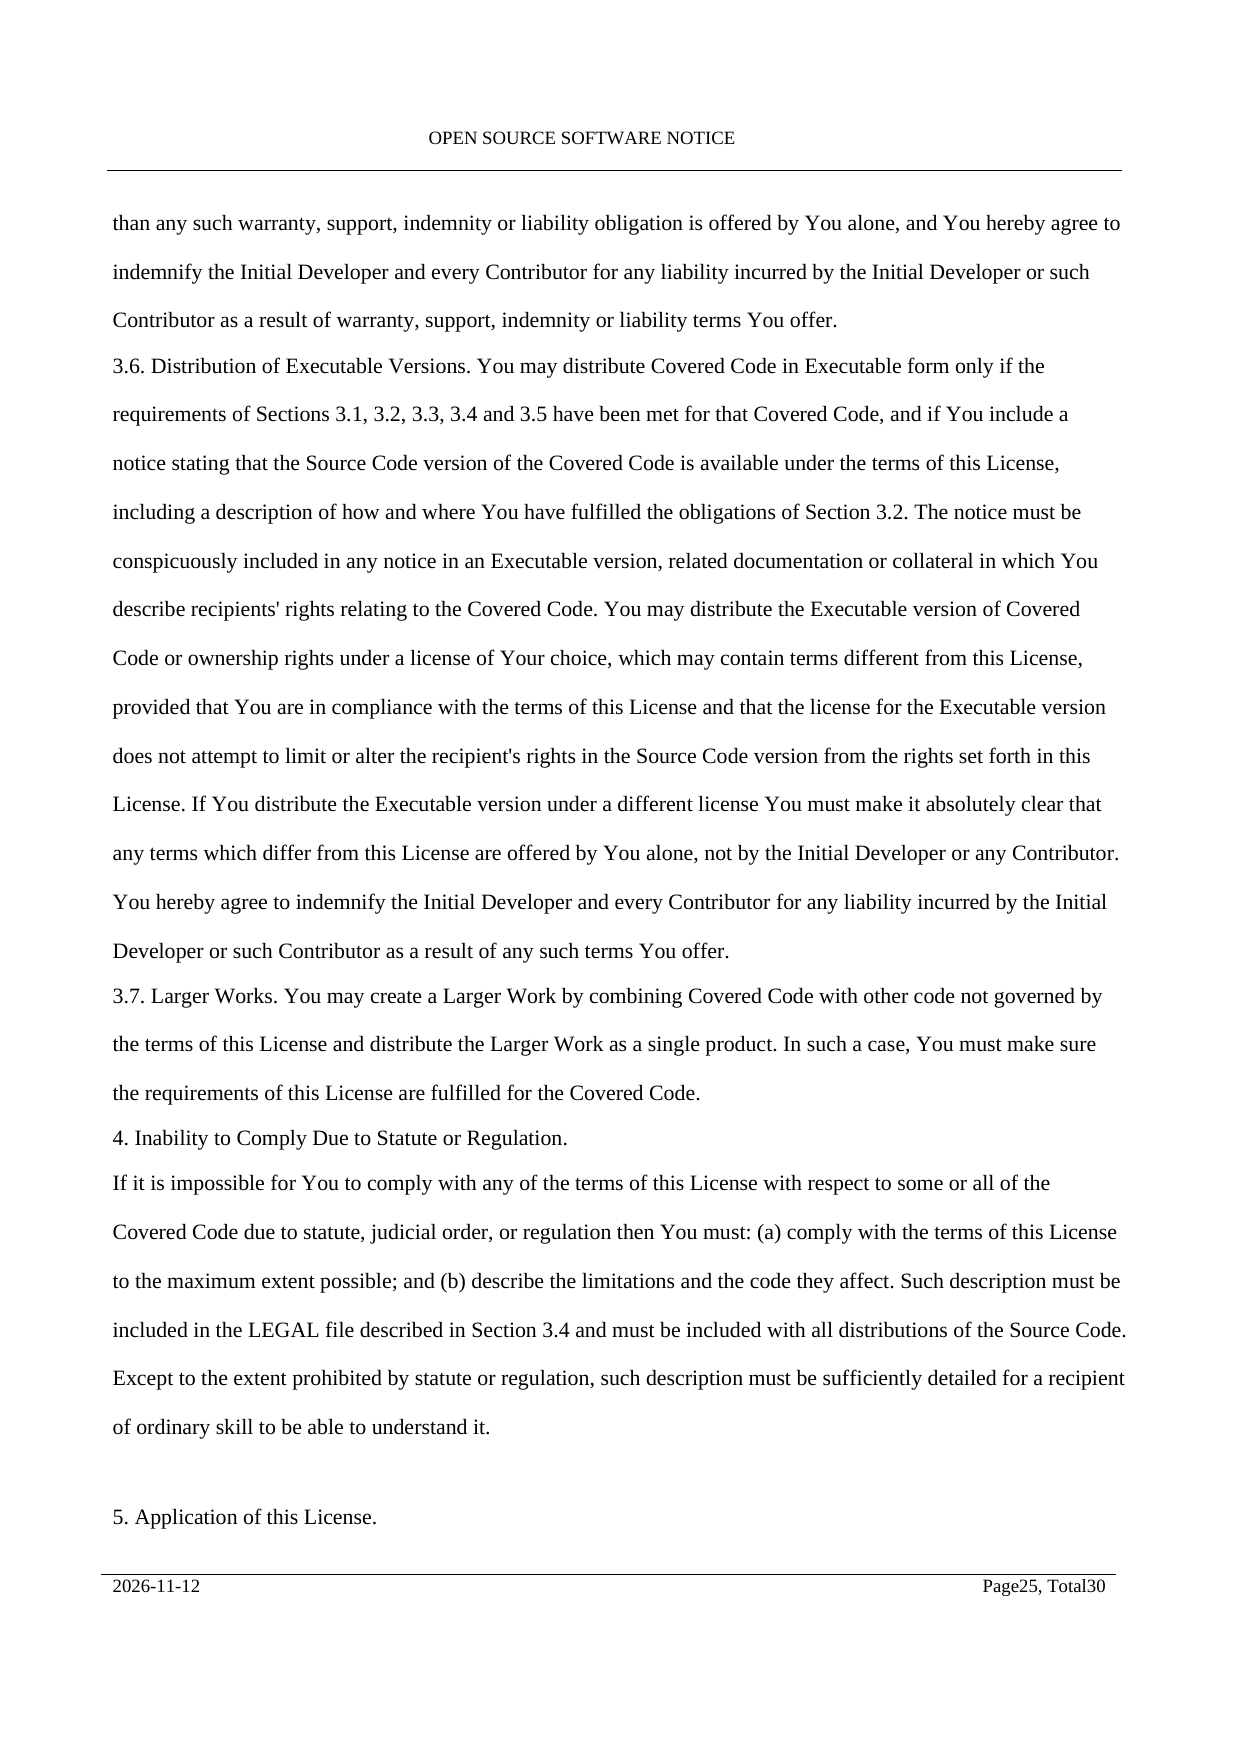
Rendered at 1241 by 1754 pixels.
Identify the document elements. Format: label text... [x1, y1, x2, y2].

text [112, 206, 1128, 336]
text 3.7. Larger Works. You may create a Larger Work by combining Covered Code with other code not governed by the terms of this License and distribute the Larger Work as a single product. In such a case, You must make sure the requirements of this License are fulfilled for the Covered Code. [112, 979, 1128, 1109]
text 3.6. Distribution of Executable Versions. You may distribute Covered Code in Executable form only if the requirements of Sections 3.1, 3.2, 3.3, 3.4 and 3.5 have been met for that Covered Code, and if You include a notice stating that the Source Code version of the Covered Code is available under the terms of this License, including a description of how and where You have fulfilled the obligations of Section 3.2. The notice must be conspicuously included in any notice in an Executable version, related documentation or collateral in which You describe recipients' rights relating to the Covered Code. You may distribute the Executable version of Covered Code or ownership rights under a license of Your choice, which may contain terms different from this License, provided that You are in compliance with the terms of this License and that the license for the Executable version does not attempt to limit or alter the recipient's rights in the Source Code version from the rights set forth in this License. If You distribute the Executable version under a different license You must make it absolutely clear that any terms which differ from this License are offered by You alone, not by the Initial Developer or any Contributor. You hereby agree to indemnify the Initial Developer and every Contributor for any liability incurred by the Initial Developer or such Contributor as a result of any such terms You offer. [112, 349, 1128, 966]
text 5. Application of this License. [112, 1501, 1128, 1533]
text 4. Inability to Comply Due to Statute or Regulation. [112, 1122, 1128, 1154]
text If it is impossible for You to comply with any of the terms of this License with respect to some or all of the Covered Code due to statute, judicial order, or regulation then You must: (a) comply with the terms of this License to the maximum extent possible; and (b) describe the limitations and the code they affect. Such description must be included in the LEGAL file described in Section 3.4 and must be included with all distributions of the Source Code. Except to the extent prohibited by statute or regulation, such description must be sufficiently detailed for a recipient of ordinary skill to be able to understand it. [112, 1167, 1128, 1443]
